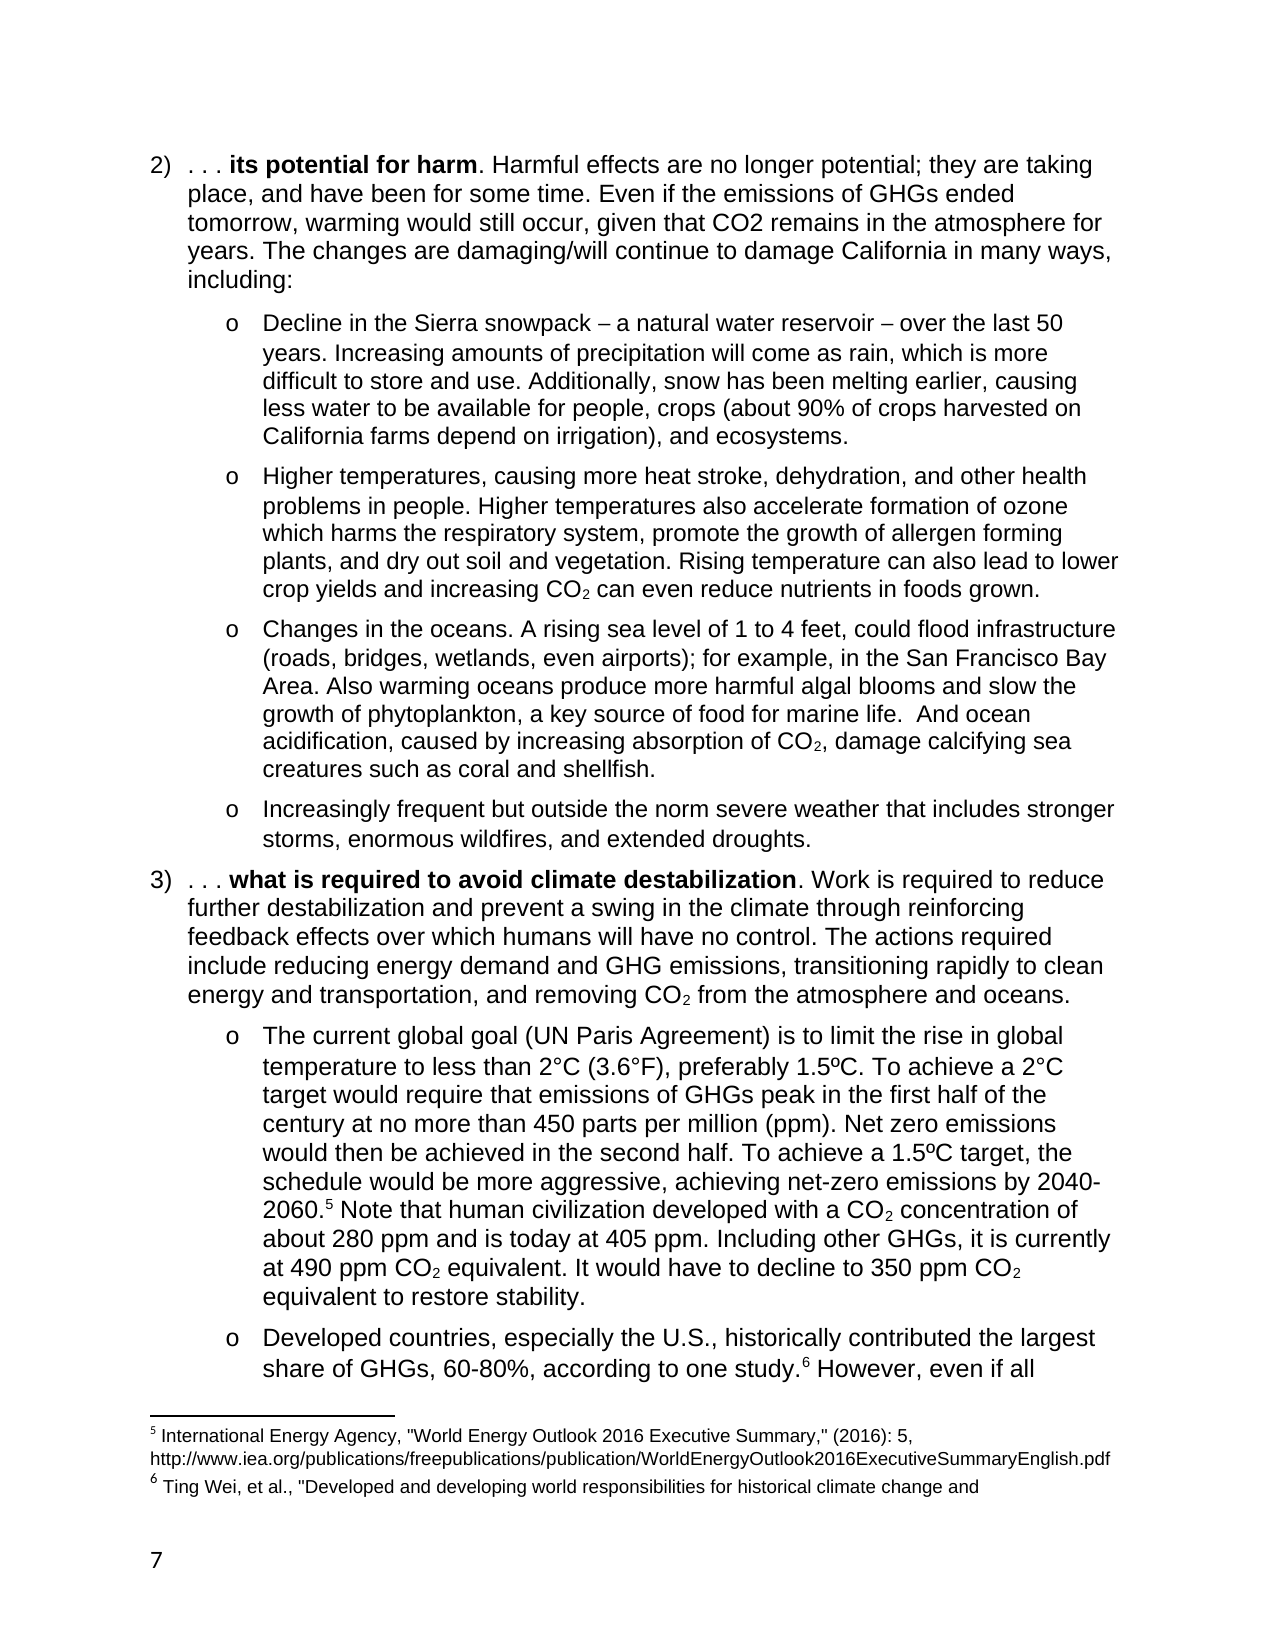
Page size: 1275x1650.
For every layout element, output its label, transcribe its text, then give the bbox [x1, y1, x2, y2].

list Increasingly frequent but outside the norm severe weather that includes stronger storms, enormous wildfires, and extended droughts. [225, 795, 1125, 852]
list Higher temperatures, causing more heat stroke, dehydration, and other health problems in people. Higher temperatures also accelerate formation of ozone which harms the respiratory system, promote the growth of allergen forming plants, and dry out soil and vegetation. Rising temperature can also lead to lower crop yields and increasing CO2 can even reduce nutrients in foods grown. [225, 462, 1125, 602]
list Decline in the Sierra snowpack – a natural water reservoir – over the last 50 years. Increasing amounts of precipitation will come as rain, which is more difficult to store and use. Additionally, snow has been melting earlier, causing less water to be available for people, crops (about 90% of crops harvested on California farms depend on irrigation), and ecosystems. [225, 306, 1125, 449]
list The current global goal (UN Paris Agreement) is to limit the rise in global temperature to less than 2°C (3.6°F), preferably 1.5ºC. To achieve a 2°C target would require that emissions of GHGs peak in the first half of the century at no more than 450 parts per million (ppm). Net zero emissions would then be achieved in the second half. To achieve a 1.5ºC target, the schedule would be more aggressive, achieving net-zero emissions by 2040-2060. Note that human civilization developed with a CO2 concentration of about 280 ppm and is today at 405 ppm. Including other GHGs, it is currently at 490 ppm CO2 equivalent. It would have to decline to 350 ppm CO2 equivalent to restore stability. [225, 1021, 1125, 1311]
list . . . its potential for harm. Harmful effects are no longer potential; they are taking place, and have been for some time. Even if the emissions of GHGs ended tomorrow, warming would still occur, given that CO2 remains in the atmosphere for years. The changes are damaging/will continue to damage California in many ways, including: [150, 150, 1125, 294]
list Changes in the oceans. A rising sea level of 1 to 4 feet, could flood infrastructure (roads, bridges, wetlands, even airports); for example, in the San Francisco Bay Area. Also warming oceans produce more harmful algal blooms and slow the growth of phytoplankton, a key source of food for marine life. And ocean acidification, caused by increasing absorption of CO2, damage calcifying sea creatures such as coral and shellfish. [225, 614, 1125, 782]
list . . . what is required to avoid climate destabilization. Work is required to reduce further destabilization and prevent a swing in the climate through reinforcing feedback effects over which humans will have no control. The actions required include reducing energy demand and GHG emissions, transitioning rapidly to clean energy and transportation, and removing CO2 from the atmosphere and oceans. [150, 864, 1125, 1008]
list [225, 1323, 1125, 1383]
